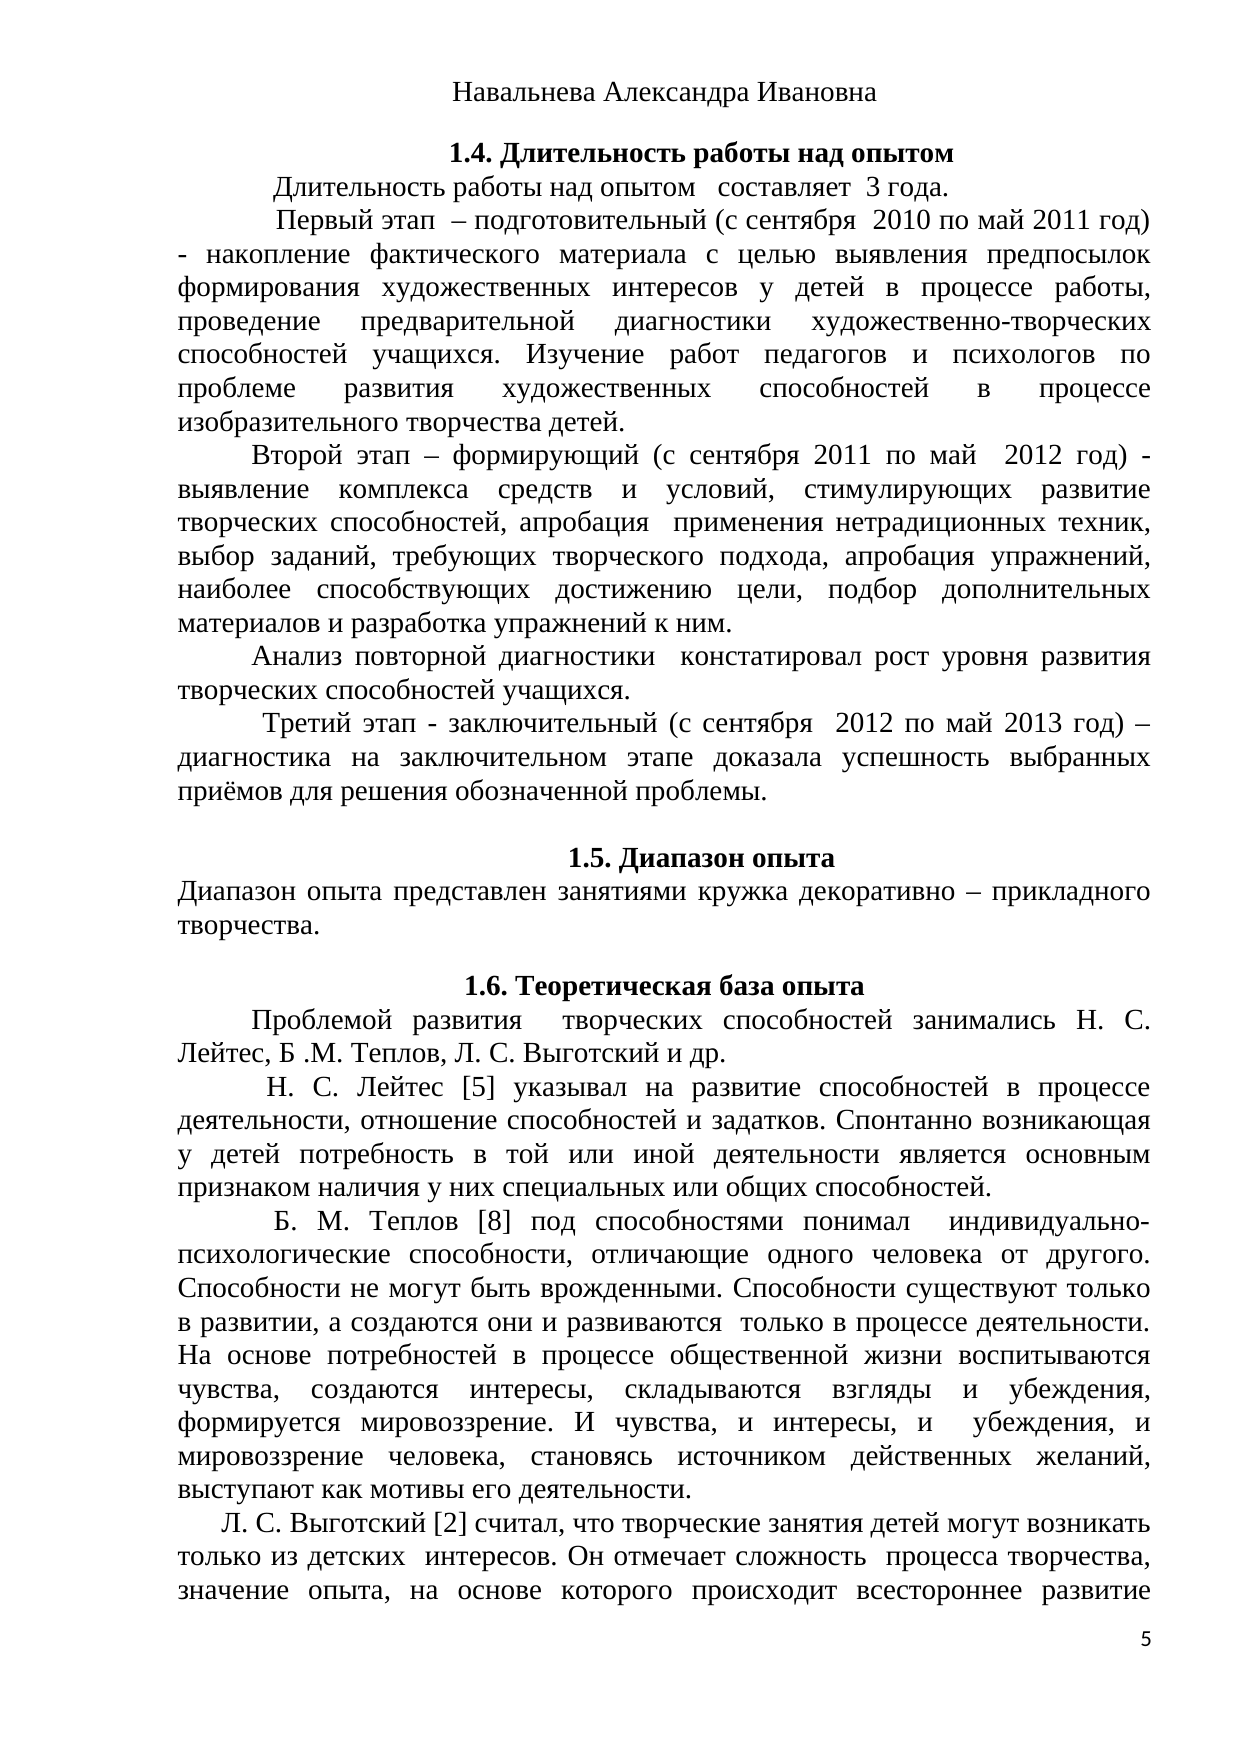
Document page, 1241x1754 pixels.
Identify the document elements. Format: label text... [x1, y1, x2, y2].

text Длительность работы над опытом составляет 3 года. [177, 169, 1152, 202]
text 1.6. Теоретическая база опыта [177, 968, 1152, 1002]
text Проблемой развития творческих способностей занимались Н. С. Лейтес, Б .М. Теплов, Л. С. Выготский и др. [177, 1002, 1152, 1069]
text Диапазон опыта представлен занятиями кружка декоративно – прикладного творчества. [177, 873, 1152, 940]
text Анализ повторной диагностики констатировал рост уровня развития творческих способностей учащихся. [177, 638, 1152, 706]
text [177, 1505, 1152, 1606]
text Б. М. Теплов [8] под способностями понимал индивидуально-психологические способности, отличающие одного человека от другого. Способности не могут быть врожденными. Способности существуют только в развитии, а создаются они и развиваются только в процессе деятельности. На основе потребностей в процессе общественной жизни воспитываются чувства, создаются интересы, складываются взгляды и убеждения, формируется мировоззрение. И чувства, и интересы, и убеждения, и мировоззрение человека, становясь источником действенных желаний, выступают как мотивы его деятельности. [177, 1203, 1152, 1505]
text Первый этап – подготовительный (с сентября 2010 по май 2011 год) - накопление фактического материала с целью выявления предпосылок формирования художественных интересов у детей в процессе работы, проведение предварительной диагностики художественно-творческих способностей учащихся. Изучение работ педагогов и психологов по проблеме развития художественных способностей в процессе изобразительного творчества детей. [177, 202, 1152, 437]
text Третий этап - заключительный (с сентября 2012 по май 2013 год) – диагностика на заключительном этапе доказала успешность выбранных приёмов для решения обозначенной проблемы. [177, 706, 1152, 806]
text 1.4. Длительность работы над опытом [177, 135, 1152, 169]
text 1.5. Диапазон опыта [177, 840, 1152, 873]
text Н. С. Лейтес [5] указывал на развитие способностей в процессе деятельности, отношение способностей и задатков. Спонтанно возникающая у детей потребность в той или иной деятельности является основным признаком наличия у них специальных или общих способностей. [177, 1069, 1152, 1203]
text Второй этап – формирующий (с сентября 2011 по май 2012 год) - выявление комплекса средств и условий, стимулирующих развитие творческих способностей, апробация применения нетрадиционных техник, выбор заданий, требующих творческого подхода, апробация упражнений, наиболее способствующих достижению цели, подбор дополнительных материалов и разработка упражнений к ним. [177, 437, 1152, 638]
